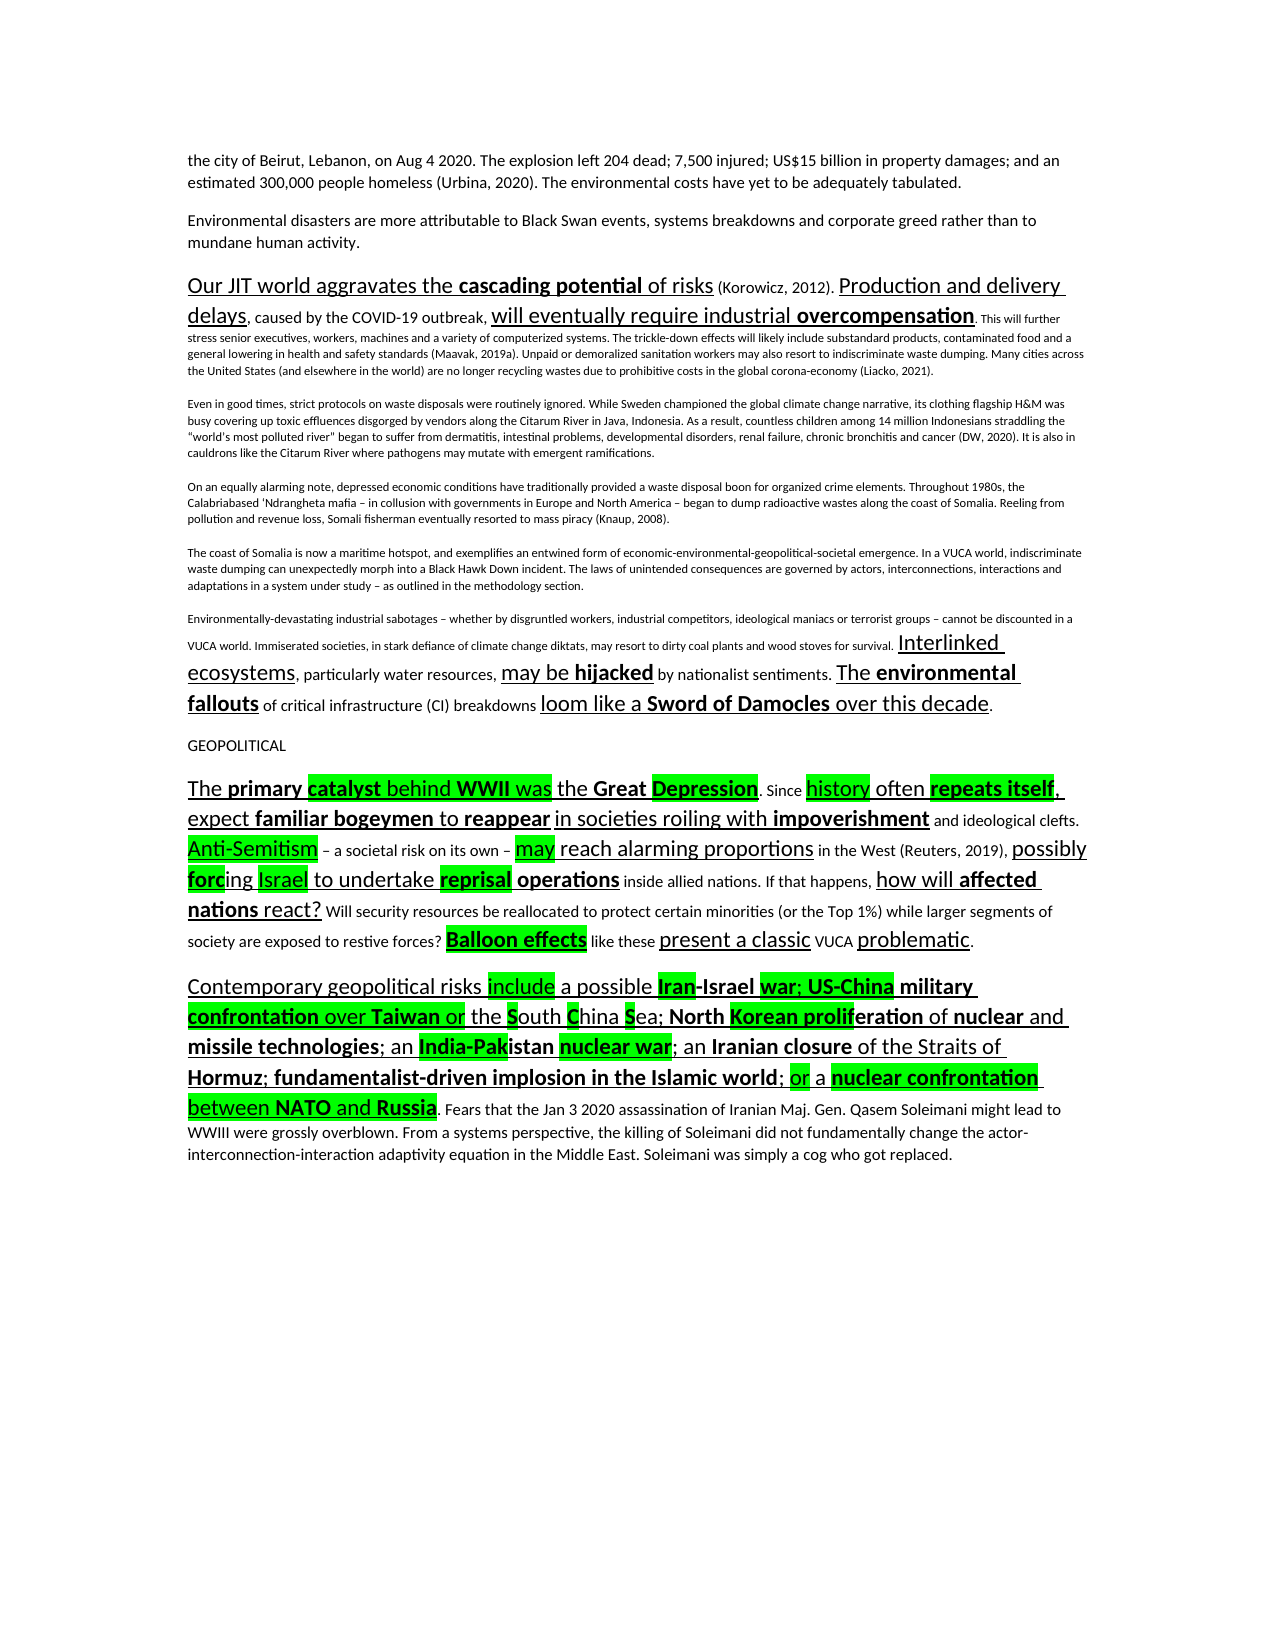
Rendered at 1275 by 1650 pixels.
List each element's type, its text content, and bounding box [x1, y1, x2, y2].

text GEOPOLITICAL [187, 736, 1087, 756]
text The primary catalyst behind WWII was the Great Depression. Since history often repeats itself, expect familiar bogeymen to reappear in societies roiling with impoverishment and ideological clefts. Anti-Semitism – a societal risk on its own – may reach alarming proportions in the West (Reuters, 2019), possibly forcing Israel to undertake reprisal operations inside allied nations. If that happens, how will affected nations react? Will security resources be reallocated to protect certain minorities (or the Top 1%) while larger segments of society are exposed to restive forces? Balloon effects like these present a classic VUCA problematic. [187, 774, 1087, 953]
text The coast of Somalia is now a maritime hotspot, and exemplifies an entwined form of economic-environmental-geopolitical-societal emergence. In a VUCA world, indiscriminate waste dumping can unexpectedly morph into a Black Hawk Down incident. The laws of unintended consequences are governed by actors, interconnections, interactions and adaptations in a system under study – as outlined in the methodology section. [187, 545, 1087, 593]
text Our JIT world aggravates the cascading potential of risks (Korowicz, 2012). Production and delivery delays, caused by the COVID-19 outbreak, will eventually require industrial overcompensation. This will further stress senior executives, workers, machines and a variety of computerized systems. The trickle-down effects will likely include substandard products, contaminated food and a general lowering in health and safety standards (Maavak, 2019a). Unpaid or demoralized sanitation workers may also resort to indiscriminate waste dumping. Many cities across the United States (and elsewhere in the world) are no longer recycling wastes due to prohibitive costs in the global corona-economy (Liacko, 2021). [187, 271, 1087, 378]
text Even in good times, strict protocols on waste disposals were routinely ignored. While Sweden championed the global climate change narrative, its clothing flagship H&M was busy covering up toxic effluences disgorged by vendors along the Citarum River in Java, Indonesia. As a result, countless children among 14 million Indonesians straddling the “world’s most polluted river” began to suffer from dermatitis, intestinal problems, developmental disorders, renal failure, chronic bronchitis and cancer (DW, 2020). It is also in cauldrons like the Citarum River where pathogens may mutate with emergent ramifications. [187, 396, 1087, 461]
text On an equally alarming note, depressed economic conditions have traditionally provided a waste disposal boon for organized crime elements. Throughout 1980s, the Calabriabased ‘Ndrangheta mafia – in collusion with governments in Europe and North America – began to dump radioactive wastes along the coast of Somalia. Reeling from pollution and revenue loss, Somali fisherman eventually resorted to mass piracy (Knaup, 2008). [187, 479, 1087, 527]
text Environmental disasters are more attributable to Black Swan events, systems breakdowns and corporate greed rather than to mundane human activity. [187, 210, 1087, 253]
text Environmentally-devastating industrial sabotages – whether by disgruntled workers, industrial competitors, ideological maniacs or terrorist groups – cannot be discounted in a VUCA world. Immiserated societies, in stark defiance of climate change diktats, may resort to dirty coal plants and wood stoves for survival. Interlinked ecosystems, particularly water resources, may be hijacked by nationalist sentiments. The environmental fallouts of critical infrastructure (CI) breakdowns loom like a Sword of Damocles over this decade. [187, 611, 1087, 717]
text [187, 150, 1087, 192]
text Contemporary geopolitical risks include a possible Iran-Israel war; US-China military confrontation over Taiwan or the South China Sea; North Korean proliferation of nuclear and missile technologies; an India-Pakistan nuclear war; an Iranian closure of the Straits of Hormuz; fundamentalist-driven implosion in the Islamic world; or a nuclear confrontation between NATO and Russia. Fears that the Jan 3 2020 assassination of Iranian Maj. Gen. Qasem Soleimani might lead to WWIII were grossly overblown. From a systems perspective, the killing of Soleimani did not fundamentally change the actor-interconnection-interaction adaptivity equation in the Middle East. Soleimani was simply a cog who got replaced. [187, 972, 1087, 1165]
